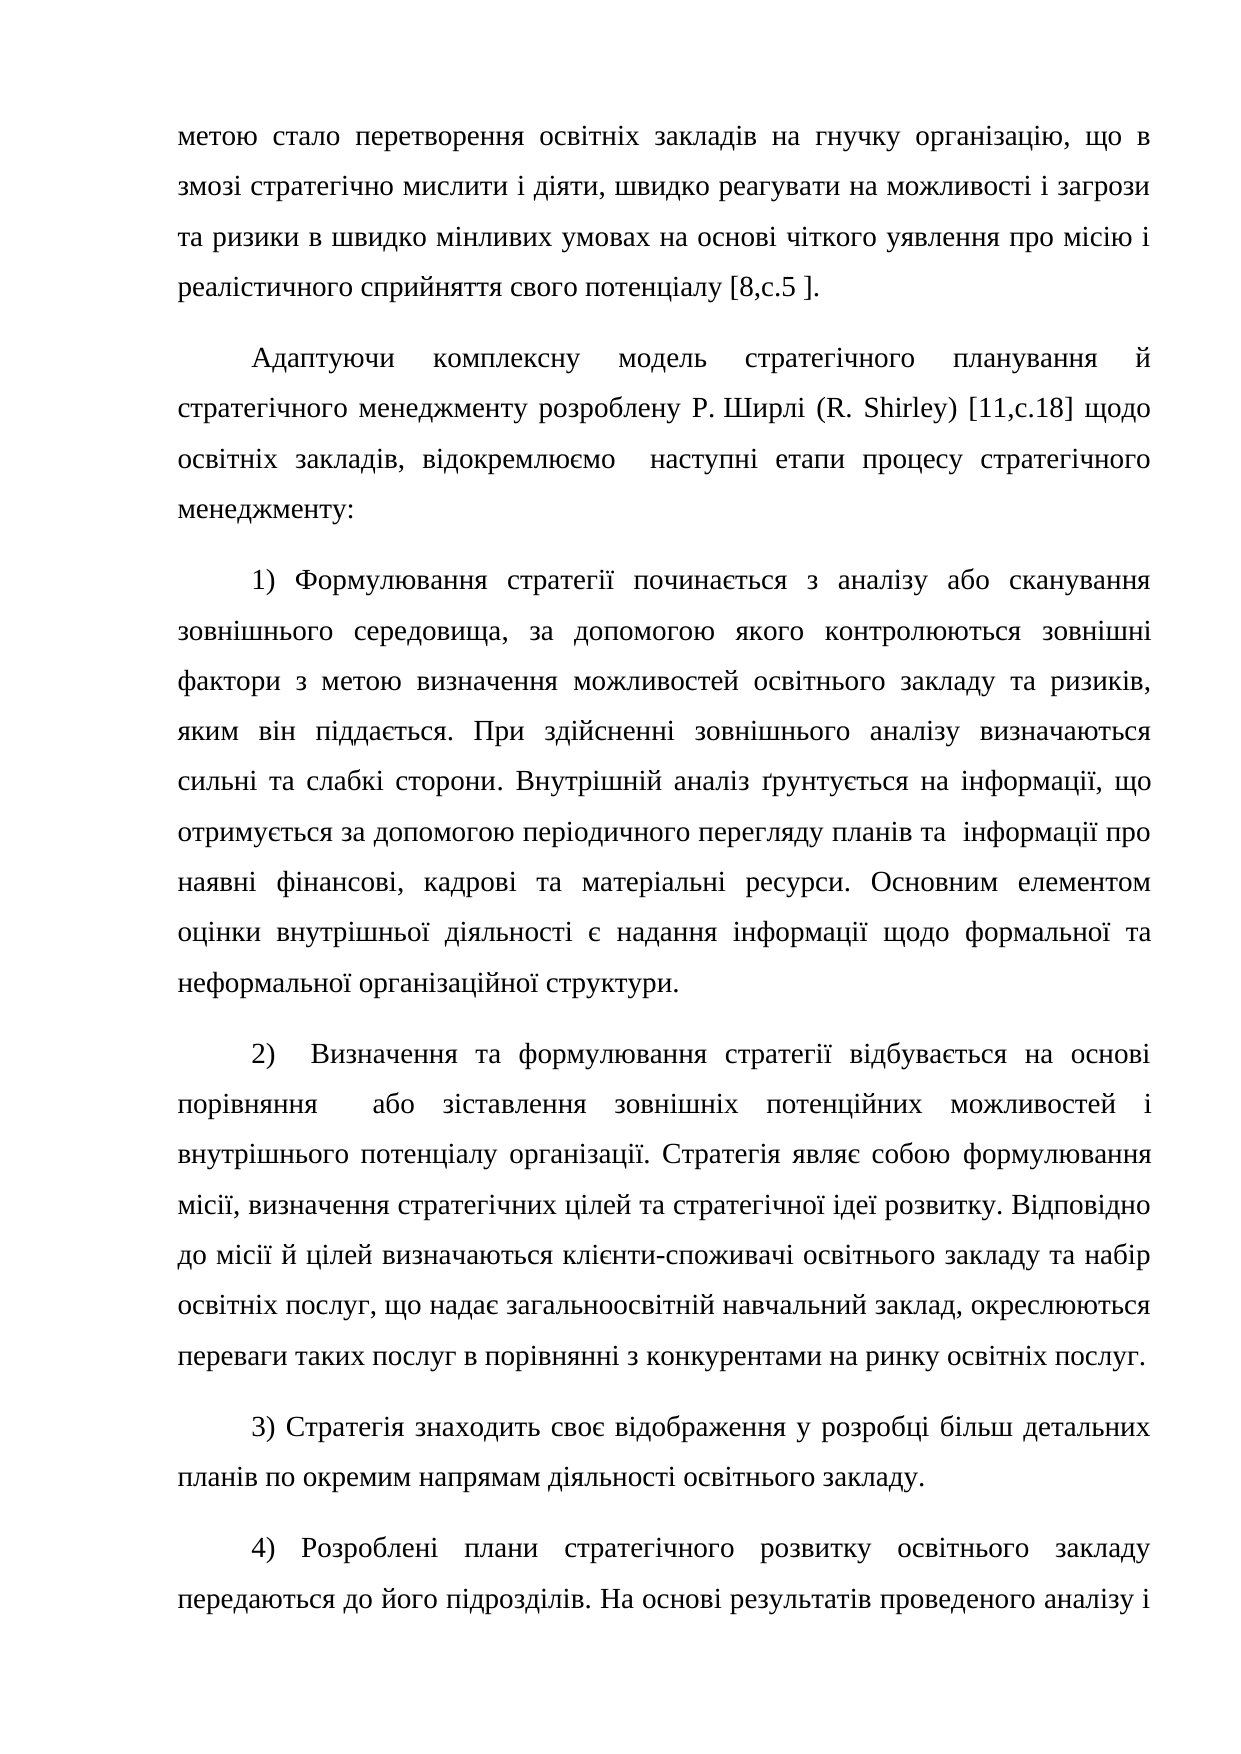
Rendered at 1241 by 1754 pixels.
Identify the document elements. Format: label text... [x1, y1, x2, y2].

text Адаптуючи комплексну модель стратегічного планування й стратегічного менеджменту розроблену Р. Ширлі (R. Shirley) [11,с.18] щодо освітніх закладів, відокремлюємо наступні етапи процесу стратегічного менеджменту: [177, 340, 1152, 525]
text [177, 118, 1152, 303]
text 1) Формулювання стратегії починається з аналізу або сканування зовнішнього середовища, за допомогою якого контролюються зовнішні фактори з метою визначення можливостей освітнього закладу та ризиків, яким він піддається. При здійсненні зовнішнього аналізу визначаються сильні та слабкі сторони. Внутрішній аналіз ґрунтується на інформації, що отримується за допомогою періодичного перегляду планів та інформації про наявні фінансові, кадрові та матеріальні ресурси. Основним елементом оцінки внутрішньої діяльності є надання інформації щодо формальної та неформальної організаційної структури. [177, 562, 1152, 998]
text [177, 1530, 1152, 1614]
text 2) Визначення та формулювання стратегії відбувається на основі порівняння або зіставлення зовнішніх потенційних можливостей і внутрішнього потенціалу організації. Стратегія являє собою формулювання місії, визначення стратегічних цілей та стратегічної ідеї розвитку. Відповідно до місії й цілей визначаються клієнти-споживачі освітнього закладу та набір освітніх послуг, що надає загальноосвітній навчальний заклад, окреслюються переваги таких послуг в порівнянні з конкурентами на ринку освітніх послуг. [177, 1036, 1152, 1371]
text 3) Стратегія знаходить своє відображення у розробці більш детальних планів по окремим напрямам діяльності освітнього закладу. [177, 1409, 1152, 1493]
